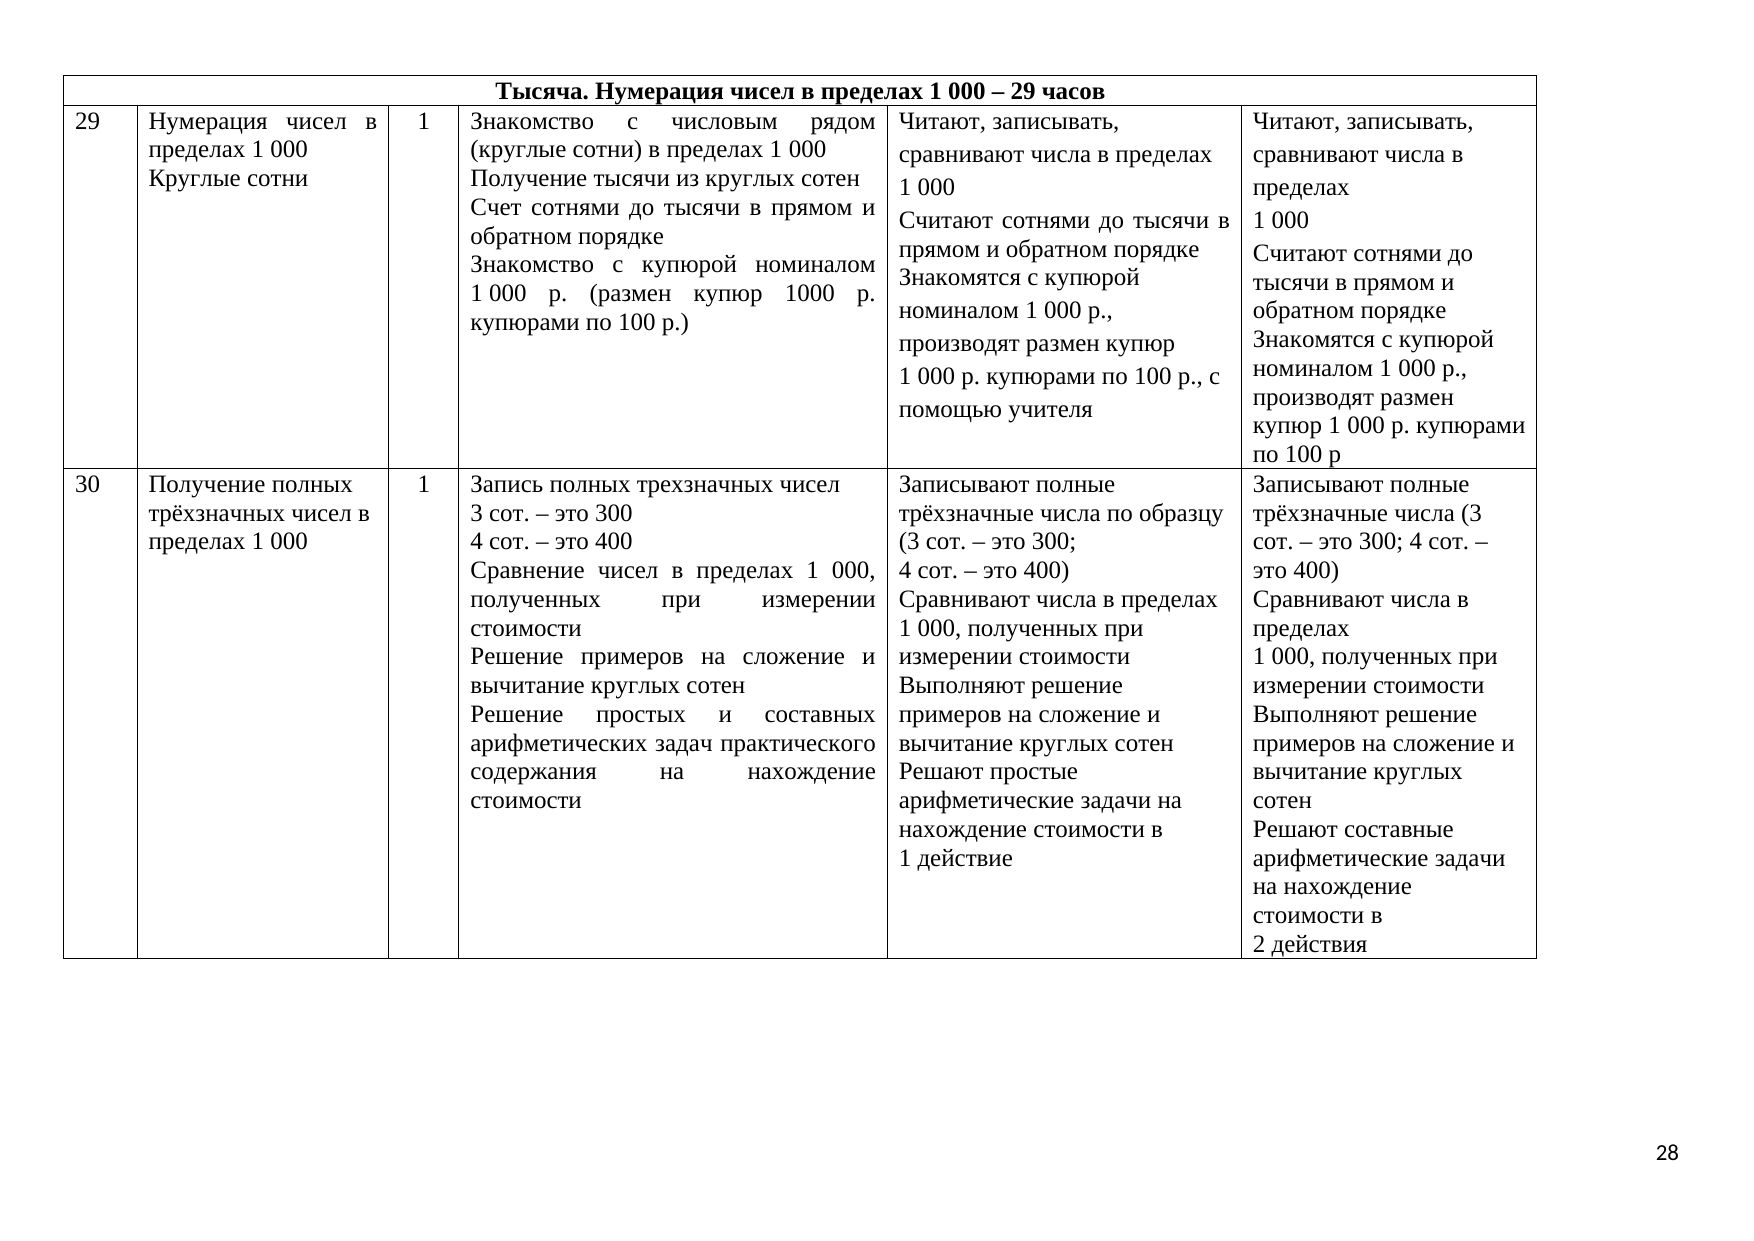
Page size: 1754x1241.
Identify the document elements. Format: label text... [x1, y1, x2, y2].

table_cell Записывают полные трёхзначные числа (3 сот. – это 300; 4 сот. – это 400) Сравнивают числа в пределах 1 000, полученных при измерении стоимости Выполняют решение примеров на сложение и вычитание круглых сотен Решают составные арифметические задачи на нахождение стоимости в 2 действия [1242, 469, 1536, 958]
table_cell 30 [64, 469, 137, 958]
table_cell Читают, записывать, сравнивают числа в пределах 1 000 Считают сотнями до тысячи в прямом и обратном порядке Знакомятся с купюрой номиналом 1 000 р., производят размен купюр 1 000 р. купюрами по 100 р., с помощью учителя [888, 106, 1241, 468]
table_cell 29 [64, 106, 137, 468]
table_cell Нумерация чисел в пределах 1 000 Круглые сотни [138, 106, 388, 468]
table_cell Записывают полные трёхзначные числа по образцу (3 сот. – это 300; 4 сот. – это 400) Сравнивают числа в пределах 1 000, полученных при измерении стоимости Выполняют решение примеров на сложение и вычитание круглых сотен Решают простые арифметические задачи на нахождение стоимости в 1 действие [888, 469, 1241, 958]
table_cell Получение полных трёхзначных чисел в пределах 1 000 [138, 469, 388, 958]
table_cell 1 [389, 106, 458, 468]
table_cell Запись полных трехзначных чисел 3 сот. – это 300 4 сот. – это 400 Сравнение чисел в пределах 1 000, полученных при измерении стоимости Решение примеров на сложение и вычитание круглых сотен Решение простых и составных арифметических задач практического содержания на нахождение стоимости [459, 469, 887, 958]
table_header Тысяча. Нумерация чисел в пределах 1 000 – 29 часов [64, 76, 1536, 105]
table_cell Знакомство с числовым рядом (круглые сотни) в пределах 1 000 Получение тысячи из круглых сотен Счет сотнями до тысячи в прямом и обратном порядке Знакомство с купюрой номиналом 1 000 р. (размен купюр 1000 р. купюрами по 100 р.) [459, 106, 887, 468]
table_cell Читают, записывать, сравнивают числа в пределах 1 000 Считают сотнями до тысячи в прямом и обратном порядке Знакомятся с купюрой номиналом 1 000 р., производят размен купюр 1 000 р. купюрами по 100 р [1242, 106, 1536, 468]
table_cell 1 [389, 469, 458, 958]
